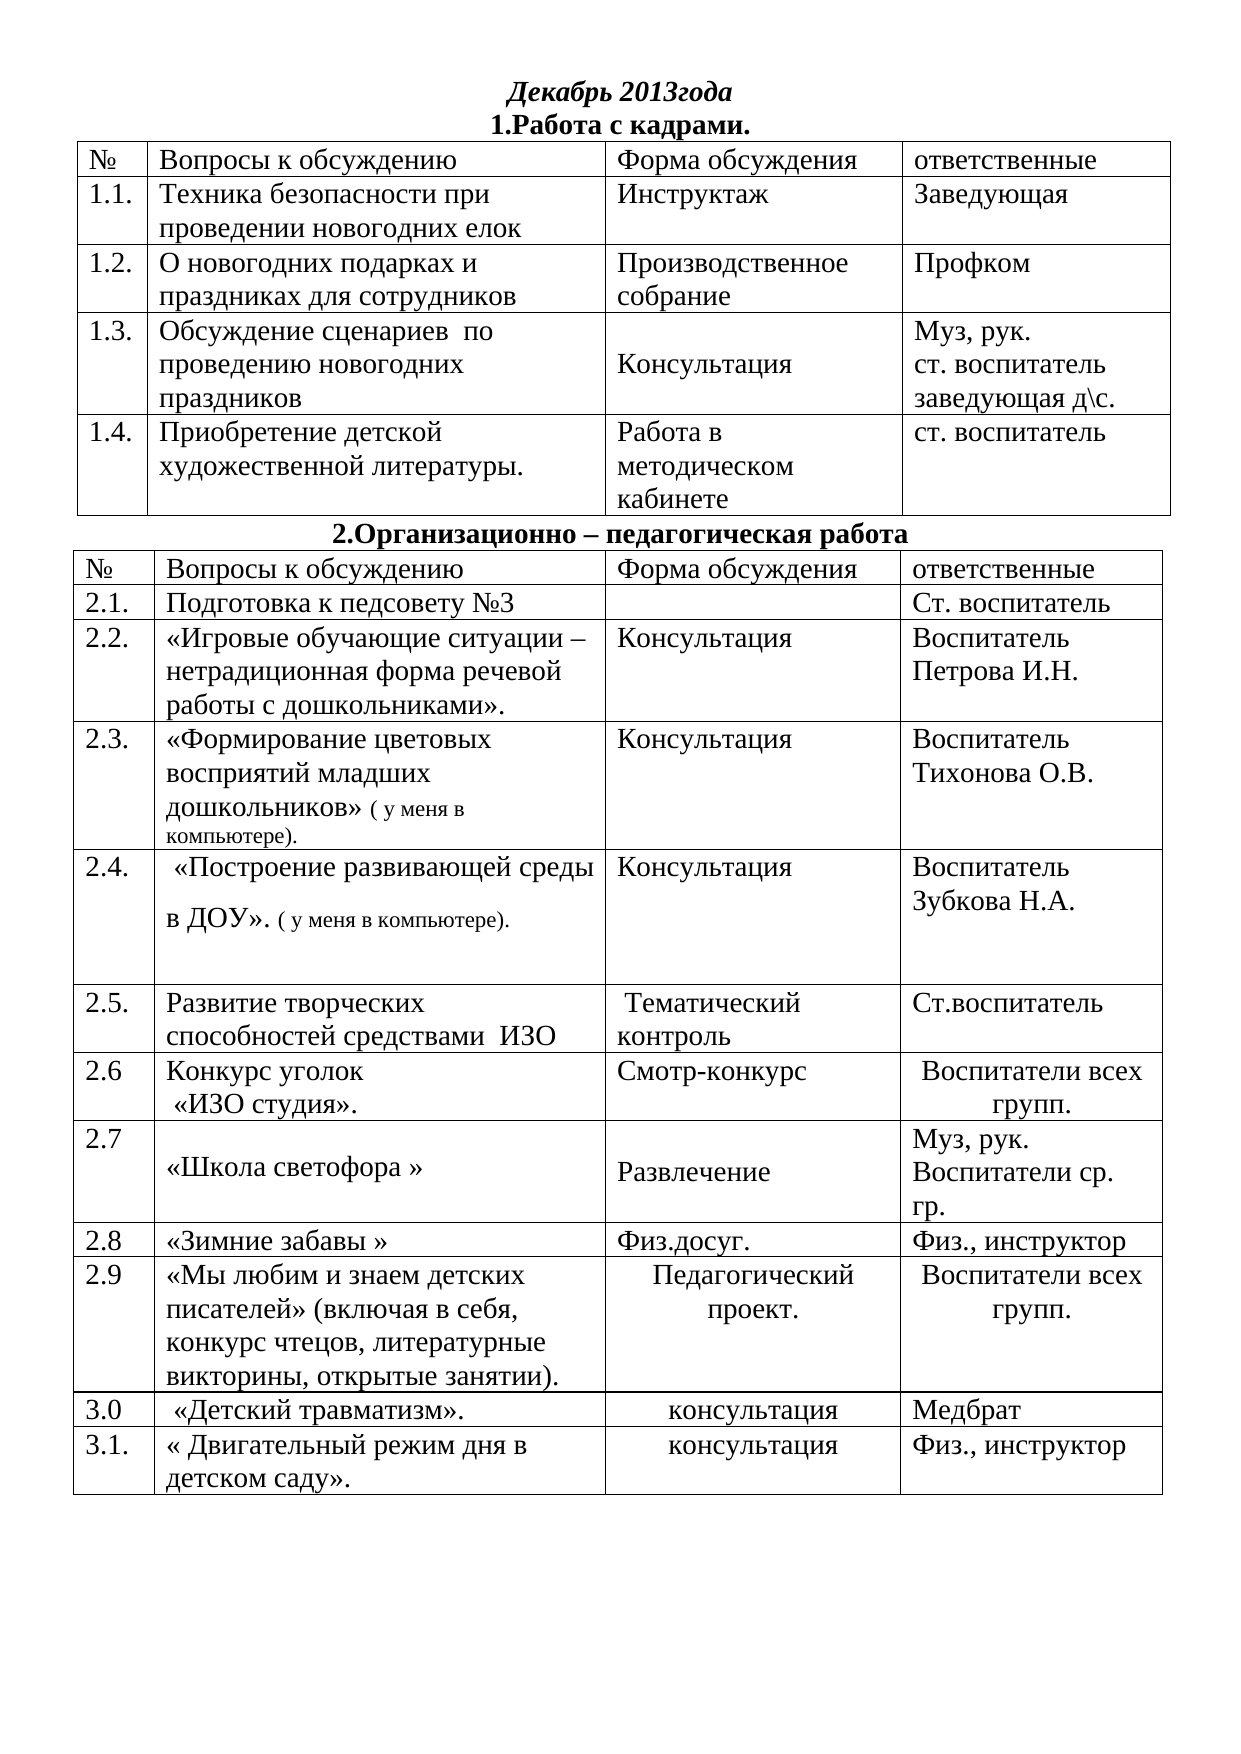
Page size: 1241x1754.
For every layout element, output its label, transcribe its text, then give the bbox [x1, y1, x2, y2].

table_cell Приобретение детской художественной литературы. [148, 415, 605, 515]
table_cell Производственное собрание [606, 245, 902, 312]
table_cell 1.3. [78, 313, 147, 413]
table_cell Развитие творческих способностей средствами ИЗО [155, 985, 605, 1052]
table_cell 2.2. [74, 620, 154, 721]
table_cell «Детский травматизм». [155, 1393, 605, 1426]
table_cell Муз, рук. Воспитатели ср. гр. [901, 1121, 1162, 1222]
table_cell 1.1. [78, 177, 147, 244]
text 2.Организационно – педагогическая работа [89, 516, 1152, 550]
table_header Форма обсуждения [606, 551, 900, 584]
table_cell 2.1. [74, 585, 154, 619]
table_cell Смотр-конкурс [606, 1053, 900, 1120]
table_cell Воспитатели всех групп. [901, 1053, 1162, 1120]
table_cell Консультация [606, 850, 900, 984]
table_cell Физ., инструктор [901, 1427, 1162, 1494]
table_cell консультация [606, 1393, 900, 1426]
text 1.Работа с кадрами. [89, 107, 1152, 141]
table_cell Техника безопасности при проведении новогодних елок [148, 177, 605, 244]
table_cell Воспитатель Зубкова Н.А. [901, 850, 1162, 984]
table_cell Воспитатели всех групп. [901, 1257, 1162, 1391]
table_cell Конкурс уголок «ИЗО студия». [155, 1053, 605, 1120]
table_cell Ст.воспитатель [901, 985, 1162, 1052]
table_cell 1.2. [78, 245, 147, 312]
table_header ответственные [901, 551, 1162, 584]
table_header № [74, 551, 154, 584]
table_cell Тематический контроль [606, 985, 900, 1052]
table_cell 2.3. [74, 722, 154, 848]
table_cell Профком [903, 245, 1170, 312]
table_cell «Школа светофора » [155, 1121, 605, 1222]
table_cell Развлечение [606, 1121, 900, 1222]
table_header ответственные [903, 142, 1170, 176]
table_cell Консультация [606, 620, 900, 721]
table_cell «Формирование цветовых восприятий младших дошкольников» ( у меня в компьютере). [155, 722, 605, 848]
table_cell 1.4. [78, 415, 147, 515]
table_cell Медбрат [901, 1393, 1162, 1426]
table_cell Муз, рук. ст. воспитатель заведующая д\с. [903, 313, 1170, 413]
table_cell ст. воспитатель [903, 415, 1170, 515]
table_header Вопросы к обсуждению [148, 142, 605, 176]
table_header № [78, 142, 147, 176]
table_cell Консультация [606, 313, 902, 413]
table_cell [606, 585, 900, 619]
table_cell Воспитатель Петрова И.Н. [901, 620, 1162, 721]
table_cell 2.7 [74, 1121, 154, 1222]
text Декабрь 2013года [89, 74, 1152, 107]
table_cell Физ.досуг. [606, 1223, 900, 1256]
table_cell 2.8 [74, 1223, 154, 1256]
table_cell О новогодних подарках и праздниках для сотрудников [148, 245, 605, 312]
table_cell Физ., инструктор [901, 1223, 1162, 1256]
table_cell 2.6 [74, 1053, 154, 1120]
table_cell « Двигательный режим дня в детском саду». [155, 1427, 605, 1494]
table_cell «Построение развивающей среды в ДОУ». ( у меня в компьютере). [155, 850, 605, 984]
table_cell Инструктаж [606, 177, 902, 244]
table_cell консультация [606, 1427, 900, 1494]
table_cell «Игровые обучающие ситуации – нетрадиционная форма речевой работы с дошкольниками». [155, 620, 605, 721]
table_header Форма обсуждения [606, 142, 902, 176]
table_cell 3.1. [74, 1427, 154, 1494]
table_cell Работа в методическом кабинете [606, 415, 902, 515]
table_cell Педагогический проект. [606, 1257, 900, 1391]
table_cell Воспитатель Тихонова О.В. [901, 722, 1162, 848]
table_cell 2.5. [74, 985, 154, 1052]
table_cell 3.0 [74, 1393, 154, 1426]
table_cell 2.9 [74, 1257, 154, 1391]
table_header Вопросы к обсуждению [155, 551, 605, 584]
table_cell Подготовка к педсовету №3 [155, 585, 605, 619]
table_cell «Зимние забавы » [155, 1223, 605, 1256]
table_cell 2.4. [74, 850, 154, 984]
table_cell Обсуждение сценариев по проведению новогодних праздников [148, 313, 605, 413]
table_cell Заведующая [903, 177, 1170, 244]
table_cell Ст. воспитатель [901, 585, 1162, 619]
table_cell «Мы любим и знаем детских писателей» (включая в себя, конкурс чтецов, литературные викторины, открытые занятии). [155, 1257, 605, 1391]
table_cell Консультация [606, 722, 900, 848]
